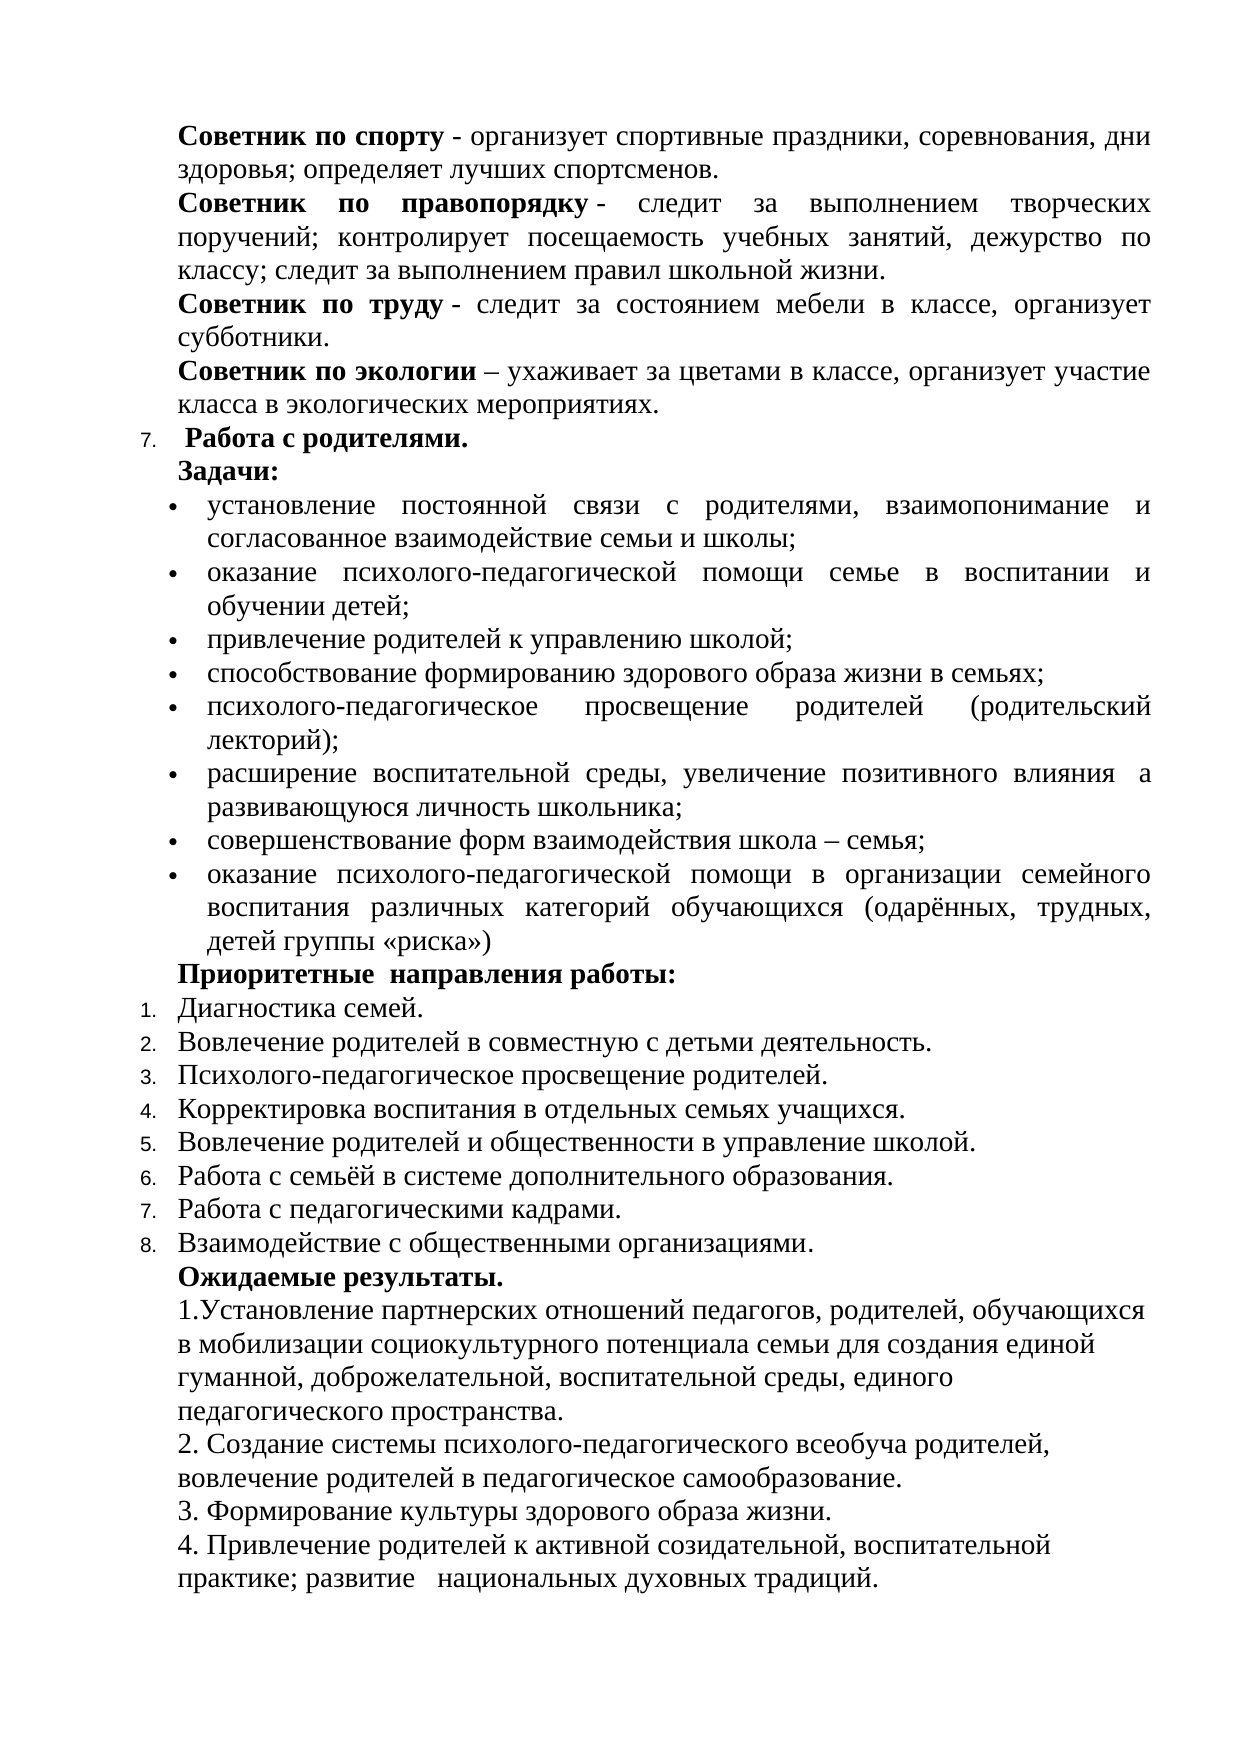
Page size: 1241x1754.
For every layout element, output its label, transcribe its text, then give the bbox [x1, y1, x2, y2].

list Диагностика семей. [140, 990, 1152, 1024]
text Советник по экологии – ухаживает за цветами в классе, организует участие класса в экологических мероприятиях. [177, 353, 1152, 420]
text 3. Формирование культуры здорового образа жизни. [177, 1493, 1152, 1527]
text Советник по труду - следит за состоянием мебели в классе, организует субботники. [177, 286, 1152, 353]
list расширение воспитательной среды, увеличение позитивного влияния а развивающуюся личность школьника; [169, 755, 1152, 822]
text 4. Привлечение родителей к активной созидательной, воспитательной практике; развитие национальных духовных традиций. [177, 1527, 1152, 1594]
text Приоритетные направления работы: [177, 957, 1152, 990]
list Работа с семьёй в системе дополнительного образования. [140, 1158, 1152, 1191]
list оказание психолого-педагогической помощи в организации семейного воспитания различных категорий обучающихся (одарённых, трудных, детей группы «риска») [169, 856, 1152, 957]
text Советник по правопорядку - следит за выполнением творческих поручений; контролирует посещаемость учебных занятий, дежурство по классу; следит за выполнением правил школьной жизни. [177, 185, 1152, 286]
text 1.Установление партнерских отношений педагогов, родителей, обучающихся в мобилизации социокультурного потенциала семьи для создания единой гуманной, доброжелательной, воспитательной среды, единого педагогического пространства. [177, 1292, 1152, 1426]
list Корректировка воспитания в отдельных семьях учащихся. [140, 1091, 1152, 1124]
list совершенствование форм взаимодействия школа – семья; [169, 822, 1152, 856]
list Вовлечение родителей и общественности в управление школой. [140, 1124, 1152, 1158]
list Работа с педагогическими кадрами. [140, 1191, 1152, 1225]
list Взаимодействие с общественными организациями. [140, 1225, 1152, 1259]
list установление постоянной связи с родителями, взаимопонимание и согласованное взаимодействие семьи и школы; [169, 487, 1152, 554]
text Советник по спорту - организует спортивные праздники, соревнования, дни здоровья; определяет лучших спортсменов. [177, 118, 1152, 185]
list Работа с родителями. [140, 420, 1152, 453]
list психолого-педагогическое просвещение родителей (родительский лекторий); [169, 688, 1152, 755]
list привлечение родителей к управлению школой; [169, 621, 1152, 655]
list способствование формированию здорового образа жизни в семьях; [169, 655, 1152, 688]
text 2. Создание системы психолого-педагогического всеобуча родителей, вовлечение родителей в педагогическое самообразование. [177, 1426, 1152, 1493]
text Ожидаемые результаты. [177, 1259, 1152, 1292]
list Вовлечение родителей в совместную с детьми деятельность. [140, 1024, 1152, 1057]
list оказание психолого-педагогической помощи семье в воспитании и обучении детей; [169, 554, 1152, 621]
text Задачи: [177, 453, 1152, 487]
list Психолого-педагогическое просвещение родителей. [140, 1057, 1152, 1091]
